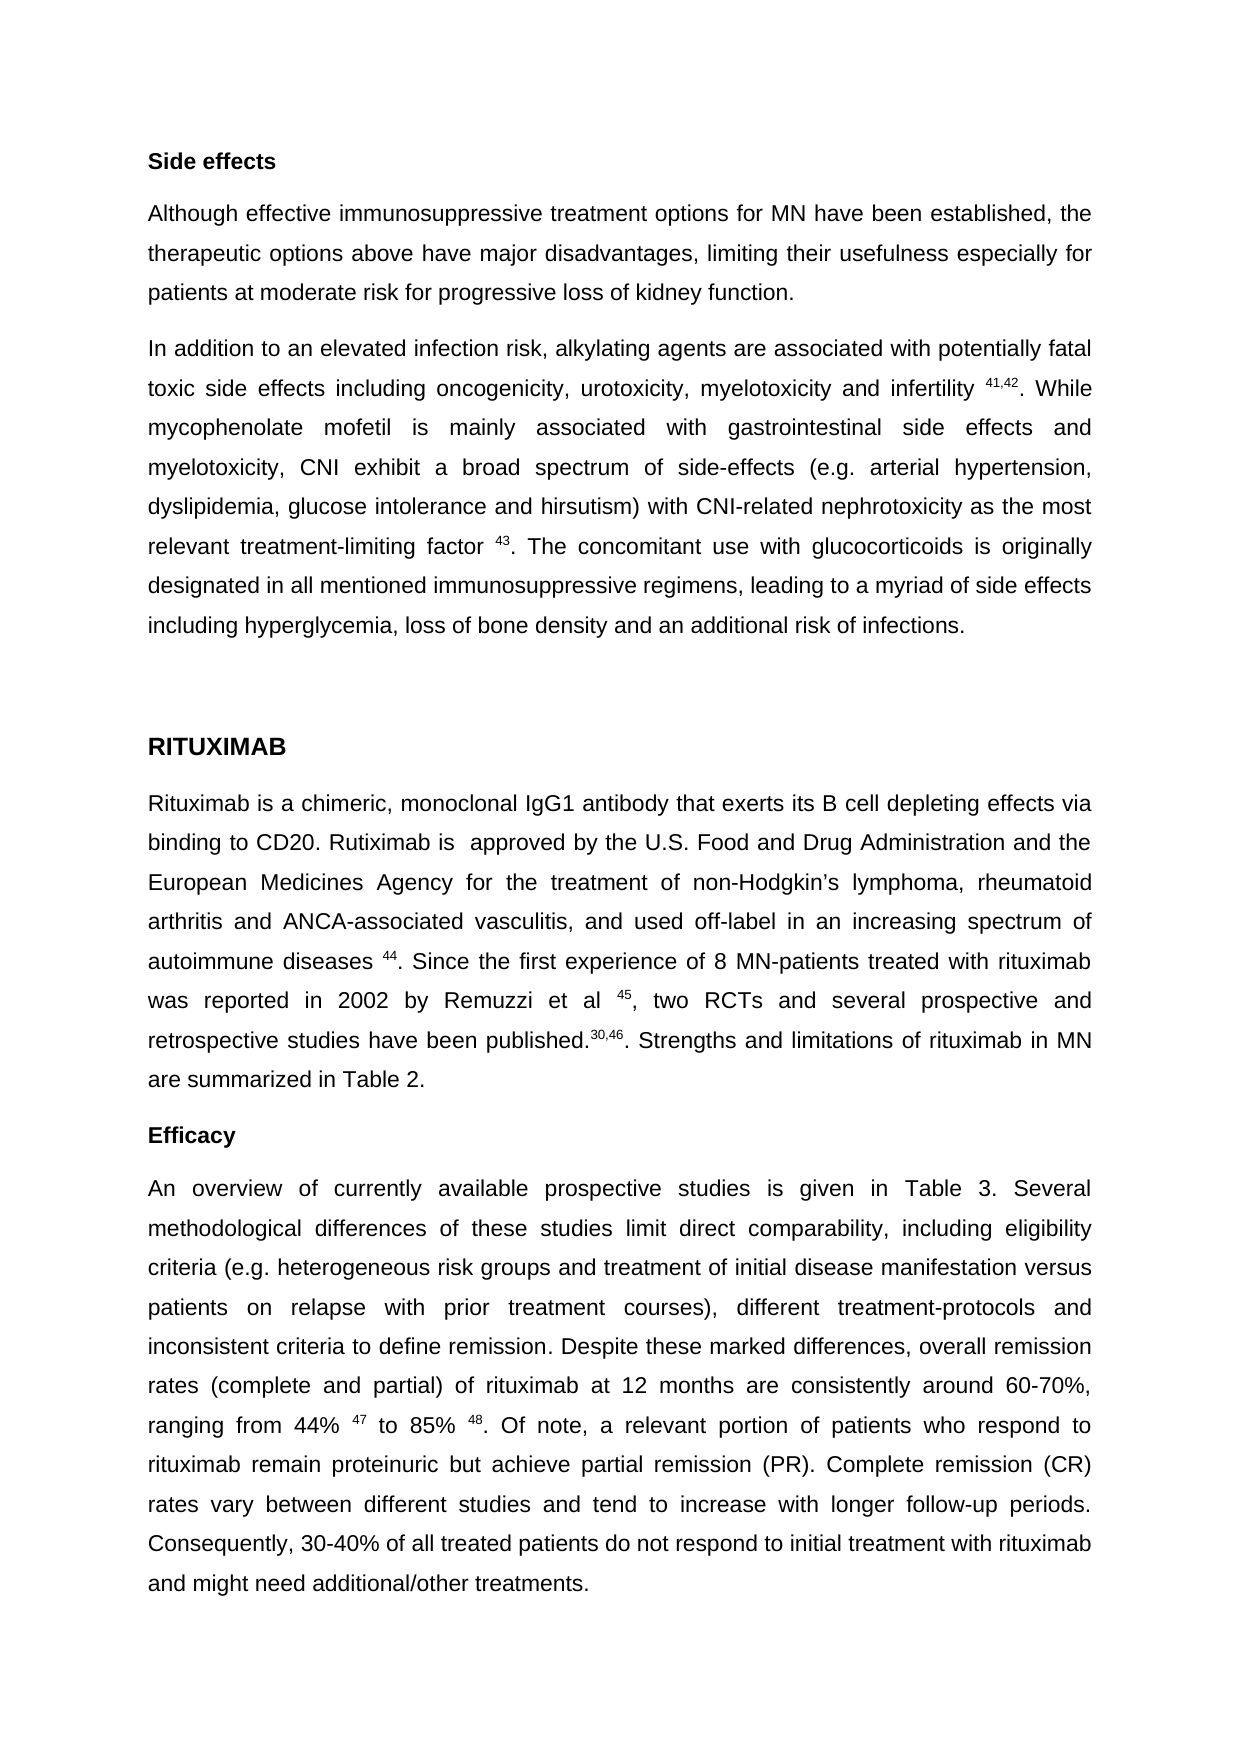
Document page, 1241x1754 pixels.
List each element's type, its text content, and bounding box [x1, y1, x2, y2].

subtitle RITUXIMAB [148, 732, 1093, 761]
text Although effective immunosuppressive treatment options for MN have been established, the therapeutic options above have major disadvantages, limiting their usefulness especially for patients at moderate risk for progressive loss of kidney function. [148, 200, 1093, 306]
text An overview of currently available prospective studies is given in Table 3. Several methodological differences of these studies limit direct comparability, including eligibility criteria (e.g. heterogeneous risk groups and treatment of initial disease manifestation versus patients on relapse with prior treatment courses), different treatment-protocols and inconsistent criteria to define remission. Despite these marked differences, overall remission rates (complete and partial) of rituximab at 12 months are consistently around 60-70%, ranging from 44% 47 to 85% 48. Of note, a relevant portion of patients who respond to rituximab remain proteinuric but achieve partial remission (PR). Complete remission (CR) rates vary between different studies and tend to increase with longer follow-up periods. Consequently, 30-40% of all treated patients do not respond to initial treatment with rituximab and might need additional/other treatments. [148, 1175, 1093, 1596]
subtitle Side effects [148, 148, 1093, 174]
subtitle Efficacy [148, 1122, 1093, 1149]
text In addition to an elevated infection risk, alkylating agents are associated with potentially fatal toxic side effects including oncogenicity, urotoxicity, myelotoxicity and infertility 41,42. While mycophenolate mofetil is mainly associated with gastrointestinal side effects and myelotoxicity, CNI exhibit a broad spectrum of side-effects (e.g. arterial hypertension, dyslipidemia, glucose intolerance and hirsutism) with CNI-related nephrotoxicity as the most relevant treatment-limiting factor 43. The concomitant use with glucocorticoids is originally designated in all mentioned immunosuppressive regimens, leading to a myriad of side effects including hyperglycemia, loss of bone density and an additional risk of infections. [148, 335, 1093, 638]
text Rituximab is a chimeric, monoclonal IgG1 antibody that exerts its B cell depleting effects via binding to CD20. Rutiximab is approved by the U.S. Food and Drug Administration and the European Medicines Agency for the treatment of non-Hodgkin’s lymphoma, rheumatoid arthritis and ANCA-associated vasculitis, and used off-label in an increasing spectrum of autoimmune diseases 44. Since the first experience of 8 MN-patients treated with rituximab was reported in 2002 by Remuzzi et al 45, two RCTs and several prospective and retrospective studies have been published.30,46. Strengths and limitations of rituximab in MN are summarized in Table 2. [148, 790, 1093, 1093]
